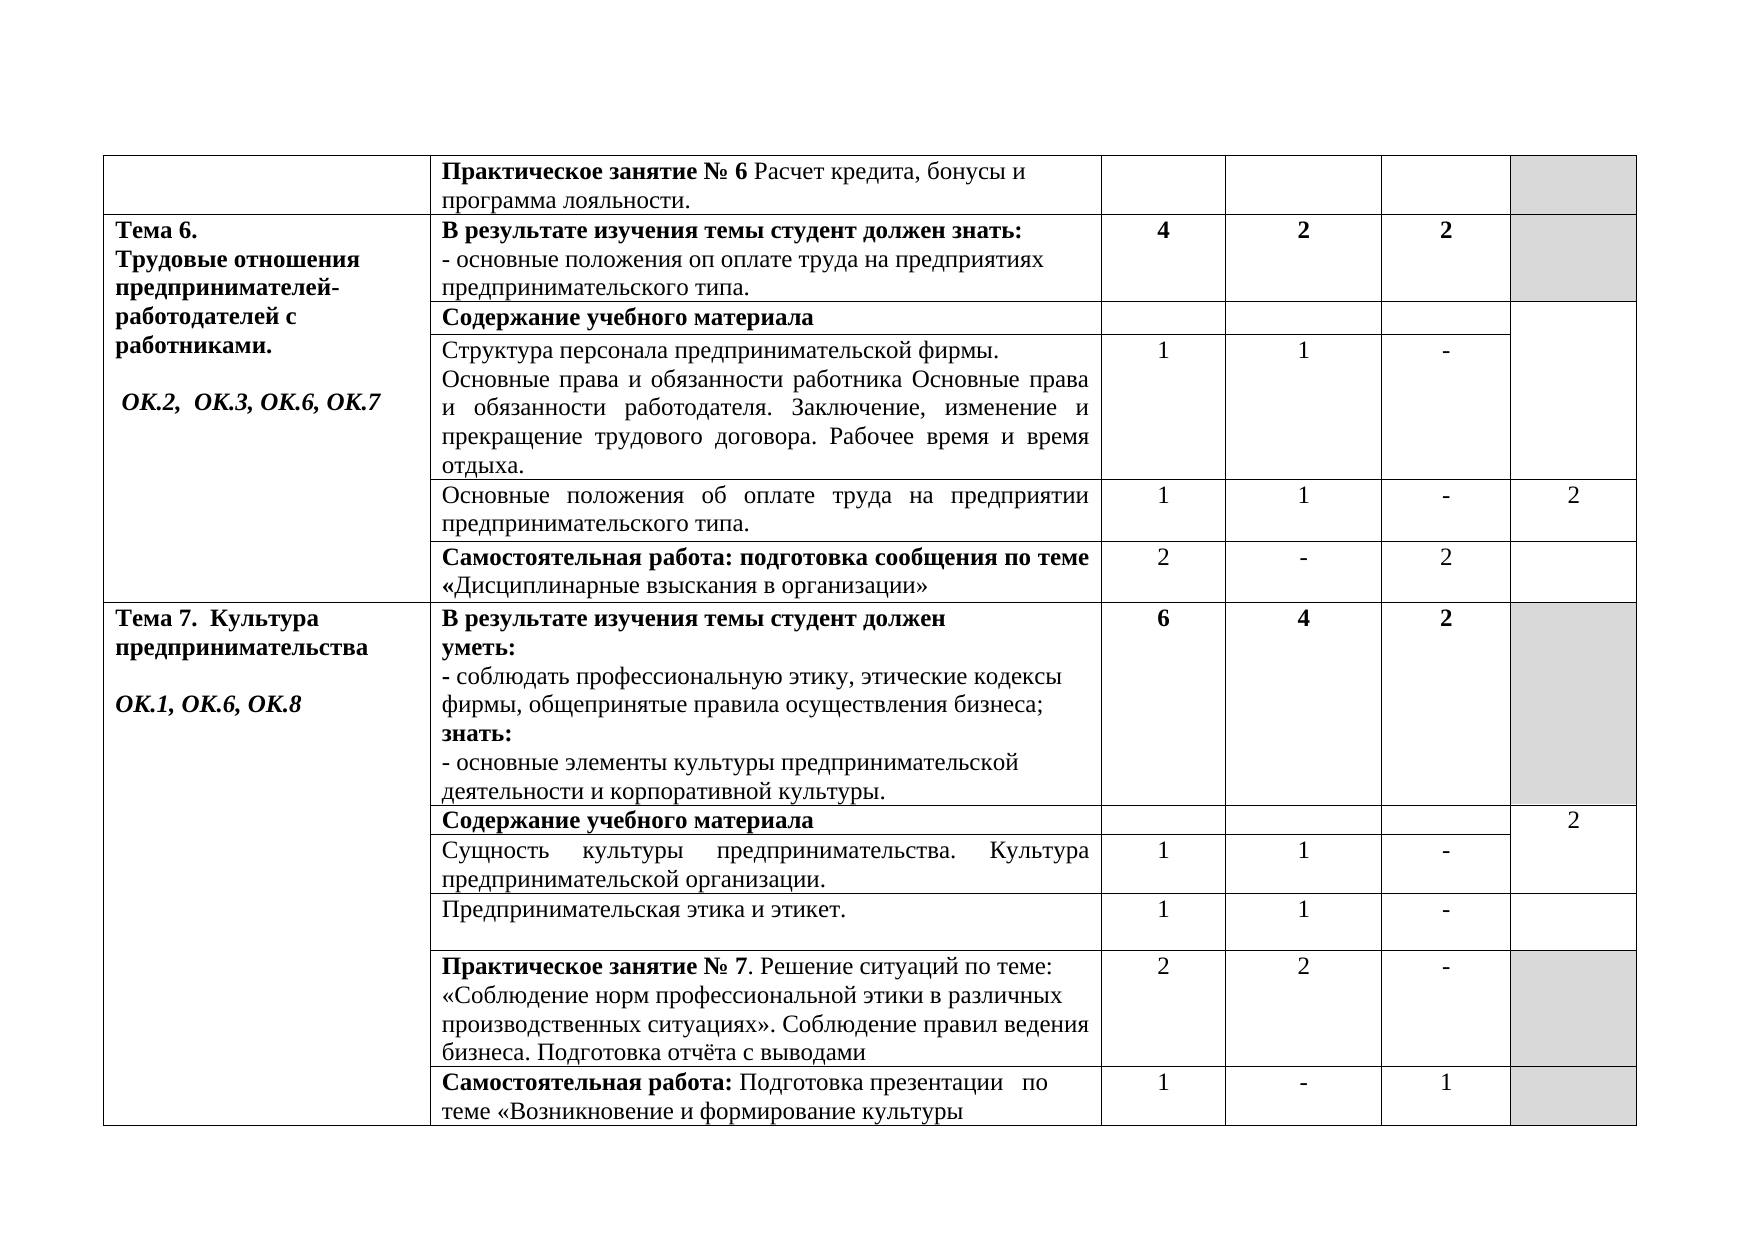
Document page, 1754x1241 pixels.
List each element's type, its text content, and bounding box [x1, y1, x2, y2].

table_cell [1382, 806, 1510, 834]
table_cell Тема 6. Трудовые отношения предпринимателей-работодателей с работниками. ОК.2, ОК.3, ОК.6, ОК.7 [104, 215, 430, 602]
table_cell - [1382, 894, 1510, 950]
table_cell [1226, 806, 1381, 834]
table_cell 4 [1226, 603, 1381, 804]
table_cell 1 [1226, 335, 1381, 479]
table_cell 1 [1102, 894, 1225, 950]
table_cell Содержание учебного материала [431, 806, 1101, 834]
table_cell [1511, 302, 1636, 479]
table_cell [431, 156, 1101, 214]
table_cell [1382, 302, 1510, 334]
table_cell [1511, 1067, 1636, 1125]
table_cell 2 [1511, 806, 1636, 893]
table_cell Содержание учебного материала [431, 302, 1101, 334]
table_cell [431, 1067, 1101, 1125]
table_cell Практическое занятие № 7. Решение ситуаций по теме: «Соблюдение норм профессиональной этики в различных производственных ситуациях». Соблюдение правил ведения бизнеса. Подготовка отчёта с выводами [431, 951, 1101, 1066]
table_cell 2 [1102, 951, 1225, 1066]
table_cell 2 [1382, 542, 1510, 602]
table_cell 2 [1382, 603, 1510, 804]
table_cell В результате изучения темы студент должен уметь: - соблюдать профессиональную этику, этические кодексы фирмы, общепринятые правила осуществления бизнеса; знать: - основные элементы культуры предпринимательской деятельности и корпоративной культуры. [431, 603, 1101, 804]
table_cell 1 [1226, 894, 1381, 950]
table_cell 1 [1102, 835, 1225, 893]
table_cell 4 [1102, 215, 1225, 301]
table_cell [1511, 215, 1636, 301]
table_cell Структура персонала предпринимательской фирмы. Основные права и обязанности работника Основные права и обязанности работодателя. Заключение, изменение и прекращение трудового договора. Рабочее время и время отдыха. [431, 335, 1101, 479]
table_cell 2 [1102, 542, 1225, 602]
table_cell 2 [1226, 951, 1381, 1066]
table_cell [1511, 894, 1636, 950]
table_cell Предпринимательская этика и этикет. [431, 894, 1101, 950]
table_cell - [1226, 542, 1381, 602]
table_cell [1511, 603, 1636, 804]
table_cell 1 [1226, 835, 1381, 893]
table_cell 1 [1102, 480, 1225, 541]
table_cell 1 [1226, 480, 1381, 541]
table_cell В результате изучения темы студент должен знать: - основные положения оп оплате труда на предприятиях предпринимательского типа. [431, 215, 1101, 301]
table_cell - [1382, 951, 1510, 1066]
table_cell - [1382, 480, 1510, 541]
table_cell [1102, 806, 1225, 834]
table_cell - [1382, 835, 1510, 893]
table_cell 2 [1226, 156, 1381, 214]
table_cell 1 [1102, 1067, 1225, 1125]
table_cell 2 [1102, 156, 1225, 214]
table_cell Самостоятельная работа: подготовка сообщения по теме «Дисциплинарные взыскания в организации» [431, 542, 1101, 602]
table_cell 2 [1382, 215, 1510, 301]
table_cell 2 [1511, 480, 1636, 541]
table_cell [1382, 156, 1510, 214]
table_cell [1511, 542, 1636, 602]
table_cell [1511, 156, 1636, 214]
table_cell [1511, 951, 1636, 1066]
table_cell 1 [1102, 335, 1225, 479]
table_cell 6 [1102, 603, 1225, 804]
table_cell 2 [1226, 215, 1381, 301]
table_cell [1102, 302, 1225, 334]
table_cell Сущность культуры предпринимательства. Культура предпринимательской организации. [431, 835, 1101, 893]
table_cell - [1382, 335, 1510, 479]
table_cell Тема 7. Культура предпринимательства ОК.1, ОК.6, ОК.8 [104, 603, 430, 1125]
table_cell [1226, 302, 1381, 334]
table_cell Основные положения об оплате труда на предприятии предпринимательского типа. [431, 480, 1101, 541]
table_cell 1 [1382, 1067, 1510, 1125]
table_cell - [1226, 1067, 1381, 1125]
